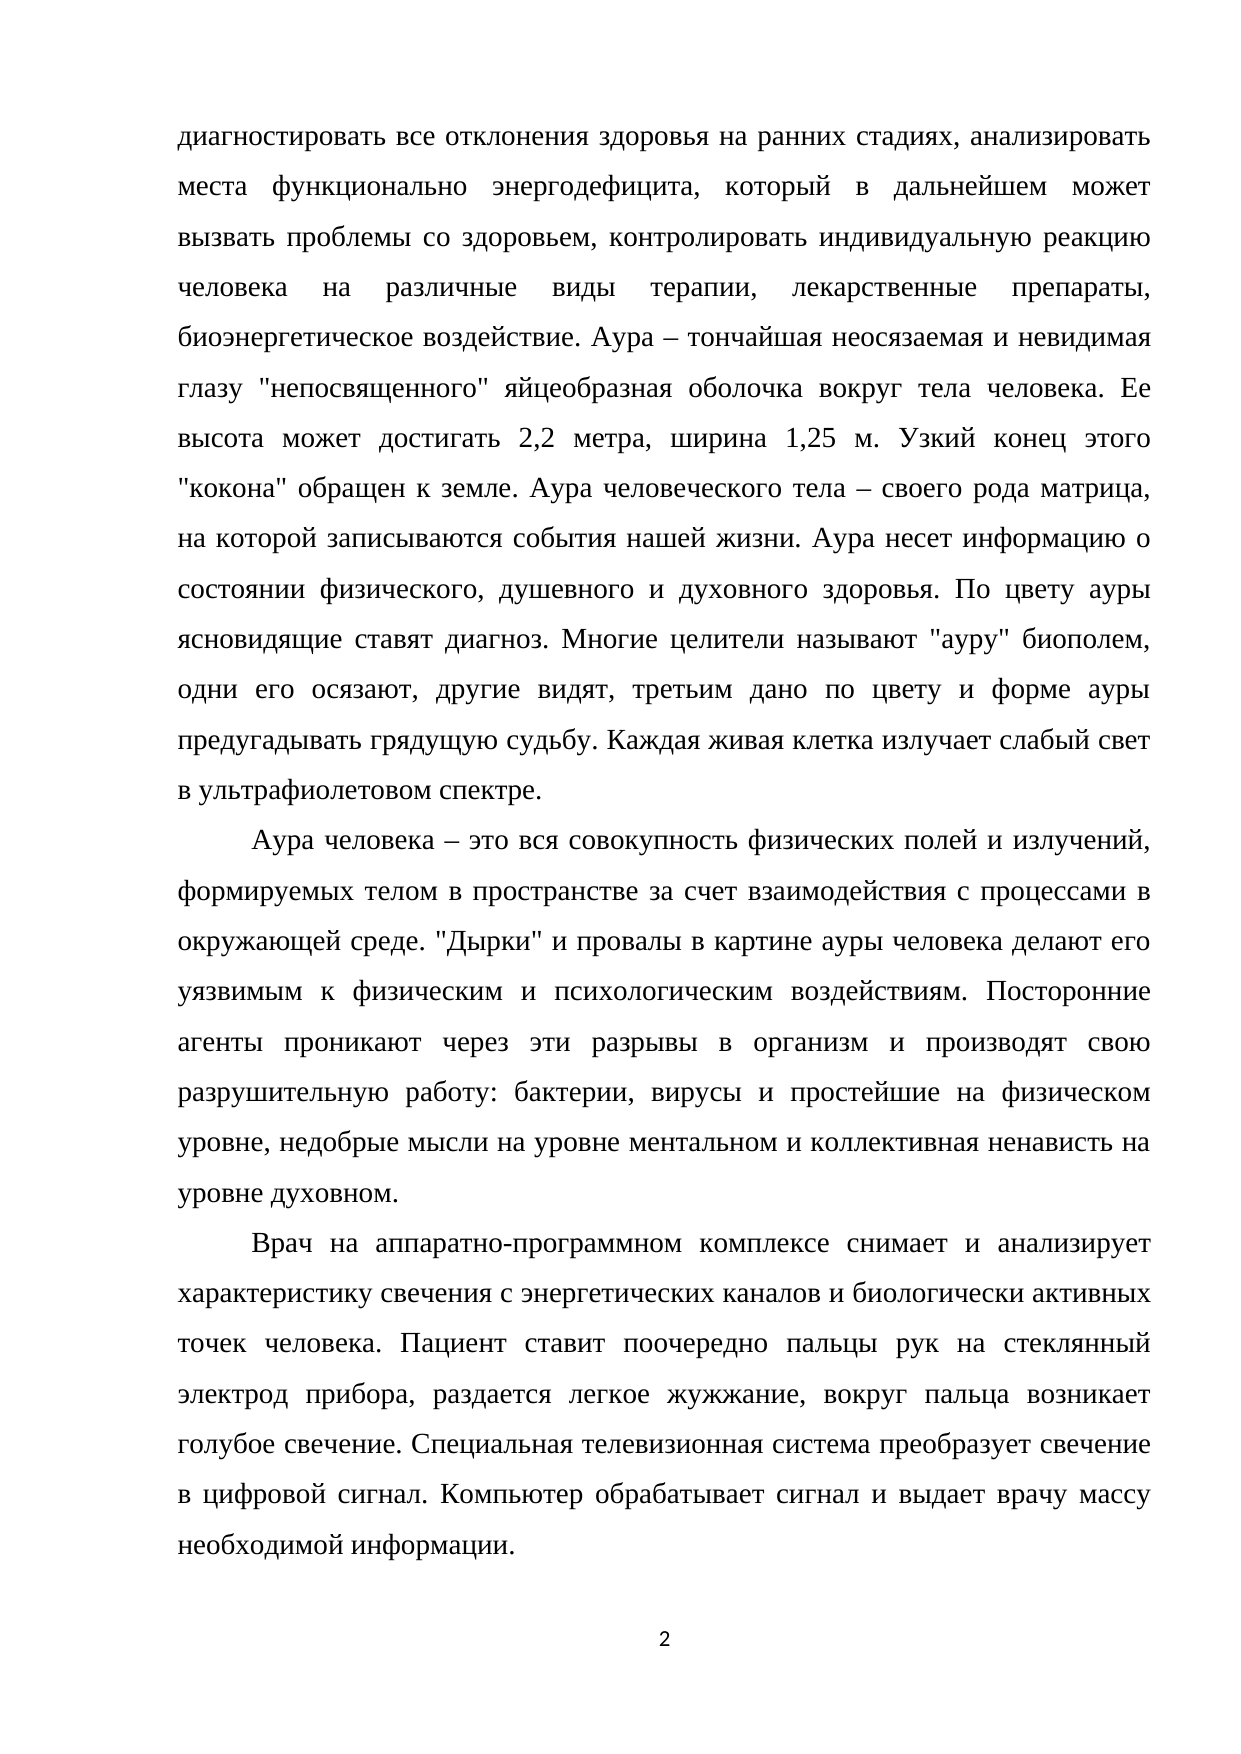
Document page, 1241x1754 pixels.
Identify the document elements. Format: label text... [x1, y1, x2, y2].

text Врач на аппаратно-программном комплексе снимает и анализирует характеристику свечения с энергетических каналов и биологически активных точек человека. Пациент ставит поочередно пальцы рук на стеклянный электрод прибора, раздается легкое жужжание, вокруг пальца возникает голубое свечение. Специальная телевизионная система преобразует свечение в цифровой сигнал. Компьютер обрабатывает сигнал и выдает врачу массу необходимой информации. [177, 1225, 1152, 1560]
text Аура человека – это вся совокупность физических полей и излучений, формируемых телом в пространстве за счет взаимодействия с процессами в окружающей среде. "Дырки" и провалы в картине ауры человека делают его уязвимым к физическим и психологическим воздействиям. Посторонние агенты проникают через эти разрывы в организм и производят свою разрушительную работу: бактерии, вирусы и простейшие на физическом уровне, недобрые мысли на уровне ментальном и коллективная ненависть на уровне духовном. [177, 822, 1152, 1208]
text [177, 118, 1152, 806]
